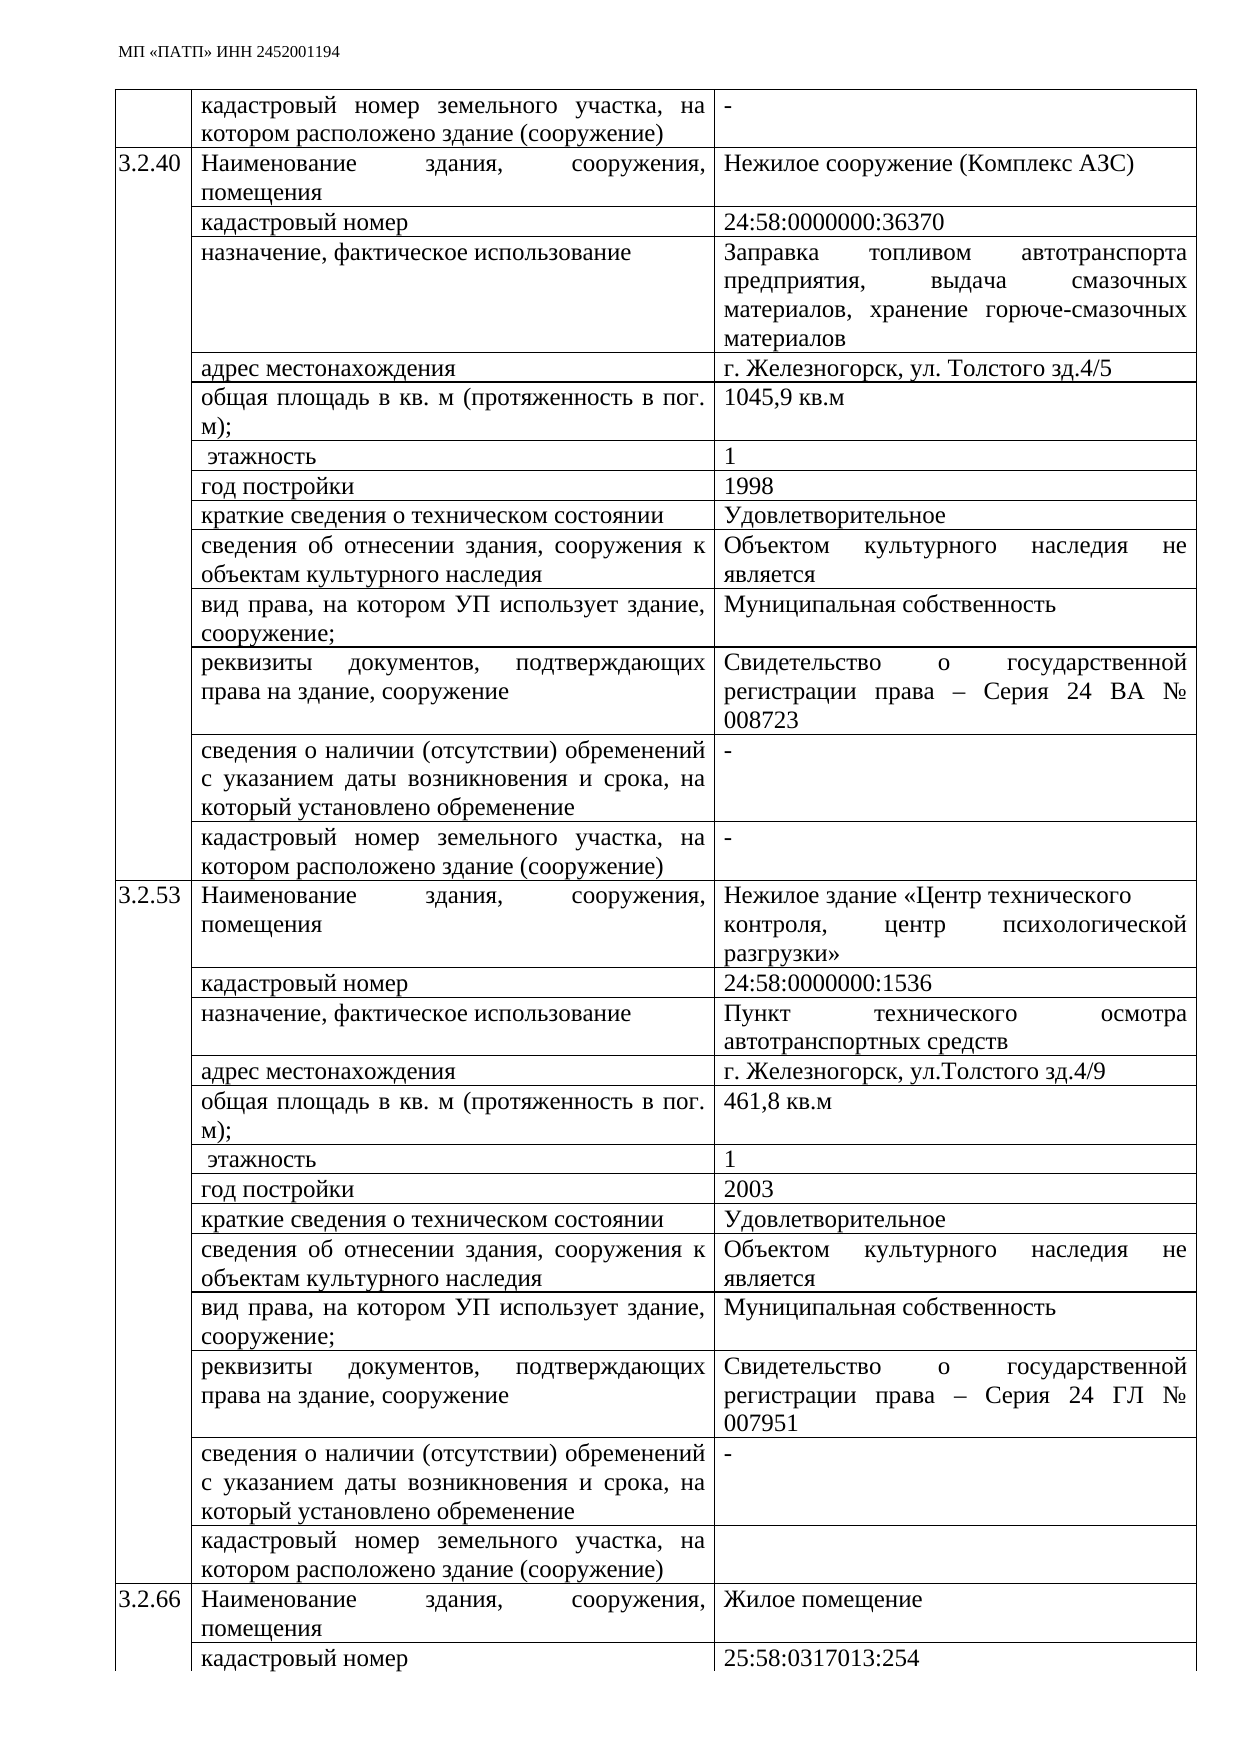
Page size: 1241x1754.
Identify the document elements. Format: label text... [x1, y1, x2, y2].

table_cell 1 [715, 1145, 1196, 1173]
table_cell - [715, 735, 1196, 821]
table_cell Удовлетворительное [715, 501, 1196, 529]
table_cell - [715, 822, 1196, 879]
table_cell год постройки [192, 471, 714, 499]
table_cell реквизиты документов, подтверждающих права на здание, сооружение [192, 1351, 714, 1437]
table_cell 24:58:0000000:36370 [715, 207, 1196, 236]
table_cell год постройки [192, 1174, 714, 1203]
table_cell Объектом культурного наследия не является [715, 1234, 1196, 1291]
table_cell 24:58:0000000:1536 [715, 968, 1196, 997]
table_cell сведения о наличии (отсутствии) обременений с указанием даты возникновения и срока, на который установлено обременение [192, 1438, 714, 1524]
table_cell 1045,9 кв.м [715, 383, 1196, 440]
table_cell [715, 1526, 1196, 1583]
table_cell краткие сведения о техническом состоянии [192, 501, 714, 529]
table_cell сведения об отнесении здания, сооружения к объектам культурного наследия [192, 1234, 714, 1291]
table_cell сведения об отнесении здания, сооружения к объектам культурного наследия [192, 530, 714, 588]
table_cell адрес местонахождения [192, 1056, 714, 1085]
table_cell Заправка топливом автотранспорта предприятия, выдача смазочных материалов, хранение горюче-смазочных материалов [715, 237, 1196, 352]
table_cell вид права, на котором УП использует здание, сооружение; [192, 589, 714, 646]
table_cell назначение, фактическое использование [192, 998, 714, 1055]
table_cell Пункт технического осмотра автотранспортных средств [715, 998, 1196, 1055]
table_cell Наименование здания, сооружения, помещения [192, 1584, 714, 1642]
table_cell Наименование здания, сооружения, помещения [192, 148, 714, 206]
table_cell Муниципальная собственность [715, 589, 1196, 646]
table_cell 461,8 кв.м [715, 1086, 1196, 1143]
table_cell назначение, фактическое использование [192, 237, 714, 352]
table_cell 25:58:0317013:254 [715, 1643, 1196, 1671]
table_cell кадастровый номер земельного участка, на котором расположено здание (сооружение) [192, 822, 714, 879]
table_cell 1998 [715, 471, 1196, 499]
table_cell Муниципальная собственность [715, 1293, 1196, 1350]
table_cell 1 [715, 441, 1196, 470]
table_cell сведения о наличии (отсутствии) обременений с указанием даты возникновения и срока, на который установлено обременение [192, 735, 714, 821]
table_cell [116, 881, 191, 1583]
table_cell [116, 1584, 191, 1671]
table_cell г. Железногорск, ул.Толстого зд.4/9 [715, 1056, 1196, 1085]
table_cell общая площадь в кв. м (протяженность в пог. м); [192, 1086, 714, 1143]
table_cell Жилое помещение [715, 1584, 1196, 1642]
table_cell Нежилое здание «Центр технического контроля, центр психологической разгрузки» [715, 881, 1196, 967]
table_cell Нежилое сооружение (Комплекс АЗС) [715, 148, 1196, 206]
table_cell кадастровый номер земельного участка, на котором расположено здание (сооружение) [192, 90, 714, 147]
table_cell Свидетельство о государственной регистрации права – Серия 24 ГЛ № 007951 [715, 1351, 1196, 1437]
table_cell Наименование здания, сооружения, помещения [192, 881, 714, 967]
table_cell кадастровый номер [192, 968, 714, 997]
table_cell этажность [192, 441, 714, 470]
table_cell - [715, 90, 1196, 147]
table_cell краткие сведения о техническом состоянии [192, 1204, 714, 1233]
table_cell - [715, 1438, 1196, 1524]
table_cell кадастровый номер земельного участка, на котором расположено здание (сооружение) [192, 1526, 714, 1583]
table_cell кадастровый номер [192, 1643, 714, 1671]
table_cell Свидетельство о государственной регистрации права – Серия 24 ВА № 008723 [715, 648, 1196, 734]
table_cell г. Железногорск, ул. Толстого зд.4/5 [715, 353, 1196, 381]
table_cell 2003 [715, 1174, 1196, 1203]
table_cell вид права, на котором УП использует здание, сооружение; [192, 1293, 714, 1350]
table_cell реквизиты документов, подтверждающих права на здание, сооружение [192, 648, 714, 734]
table_cell общая площадь в кв. м (протяженность в пог. м); [192, 383, 714, 440]
table_cell Удовлетворительное [715, 1204, 1196, 1233]
table_cell кадастровый номер [192, 207, 714, 236]
table_cell [116, 148, 191, 879]
table_cell адрес местонахождения [192, 353, 714, 381]
table_cell этажность [192, 1145, 714, 1173]
table_cell Объектом культурного наследия не является [715, 530, 1196, 588]
